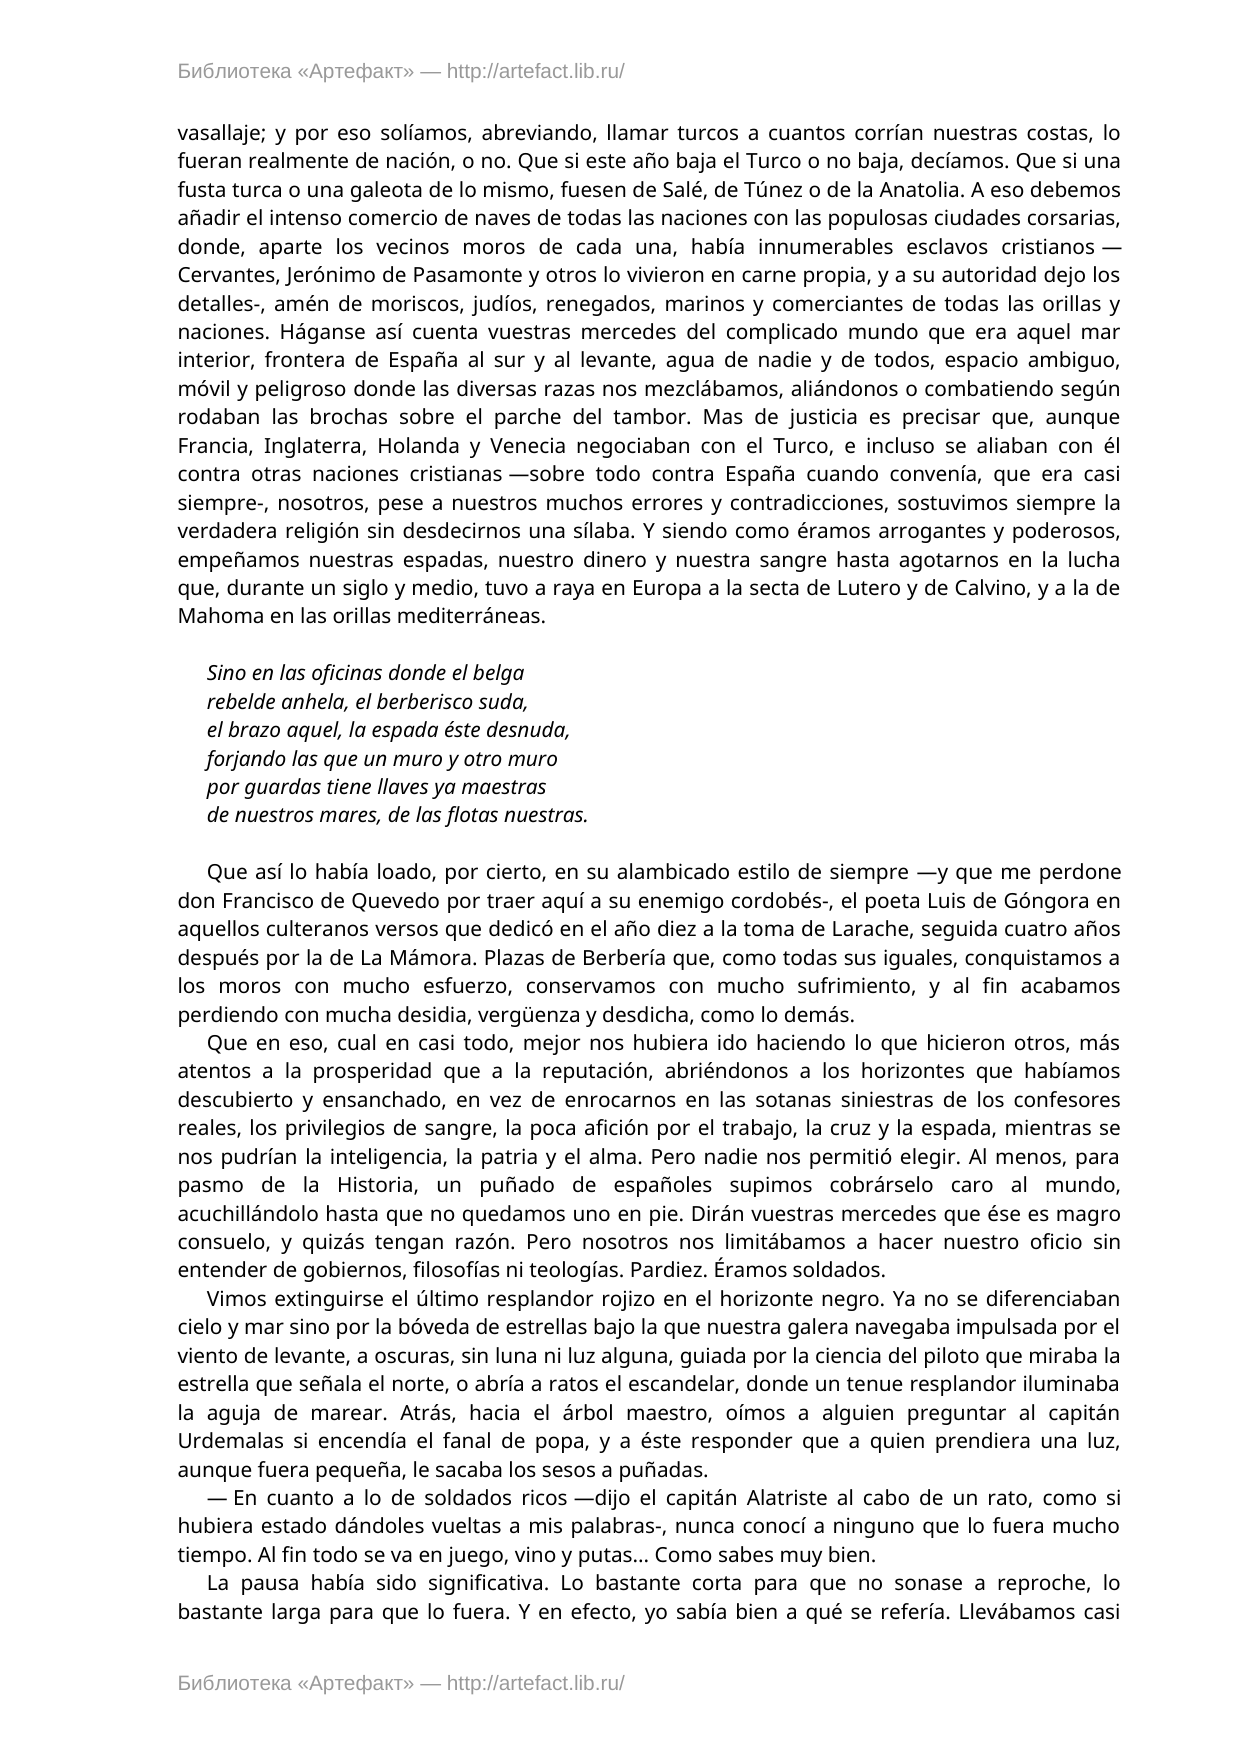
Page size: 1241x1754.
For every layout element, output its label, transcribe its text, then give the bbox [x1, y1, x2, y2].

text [177, 118, 1122, 630]
text Sino en las oficinas donde el belga [177, 658, 1122, 687]
text rebelde anhela, el berberisco suda, [177, 687, 1122, 715]
text Que así lo había loado, por cierto, en su alambicado estilo de siempre —y que me perdone don Francisco de Quevedo por traer aquí a su enemigo cordobés-, el poeta Luis de Góngora en aquellos culteranos versos que dedicó en el año diez a la toma de Larache, seguida cuatro años después por la de La Mámora. Plazas de Berbería que, como todas sus iguales, conquistamos a los moros con mucho esfuerzo, conservamos con mucho sufrimiento, y al fin acabamos perdiendo con mucha desidia, vergüenza y desdicha, como lo demás. [177, 857, 1122, 1028]
text — En cuanto a lo de soldados ricos —dijo el capitán Alatriste al cabo de un rato, como si hubiera estado dándoles vueltas a mis palabras-, nunca conocí a ninguno que lo fuera mucho tiempo. Al fin todo se va en juego, vino y putas... Como sabes muy bien. [177, 1483, 1122, 1568]
text el brazo aquel, la espada éste desnuda, [177, 715, 1122, 744]
text forjando las que un muro y otro muro [177, 744, 1122, 772]
text Que en eso, cual en casi todo, mejor nos hubiera ido haciendo lo que hicieron otros, más atentos a la prosperidad que a la reputación, abriéndonos a los horizontes que habíamos descubierto y ensanchado, en vez de enrocarnos en las sotanas siniestras de los confesores reales, los privilegios de sangre, la poca afición por el trabajo, la cruz y la espada, mientras se nos pudrían la inteligencia, la patria y el alma. Pero nadie nos permitió elegir. Al menos, para pasmo de la Historia, un puñado de españoles supimos cobrárselo caro al mundo, acuchillándolo hasta que no quedamos uno en pie. Dirán vuestras mercedes que ése es magro consuelo, y quizás tengan razón. Pero nosotros nos limitábamos a hacer nuestro oficio sin entender de gobiernos, filosofías ni teologías. Pardiez. Éramos soldados. [177, 1028, 1122, 1284]
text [177, 1568, 1122, 1625]
text Vimos extinguirse el último resplandor rojizo en el horizonte negro. Ya no se diferenciaban cielo y mar sino por la bóveda de estrellas bajo la que nuestra galera navegaba impulsada por el viento de levante, a oscuras, sin luna ni luz alguna, guiada por la ciencia del piloto que miraba la estrella que señala el norte, o abría a ratos el escandelar, donde un tenue resplandor iluminaba la aguja de marear. Atrás, hacia el árbol maestro, oímos a alguien preguntar al capitán Urdemalas si encendía el fanal de popa, y a éste responder que a quien prendiera una luz, aunque fuera pequeña, le sacaba los sesos a puñadas. [177, 1284, 1122, 1483]
text por guardas tiene llaves ya maestras [177, 772, 1122, 801]
text de nuestros mares, de las flotas nuestras. [177, 801, 1122, 829]
